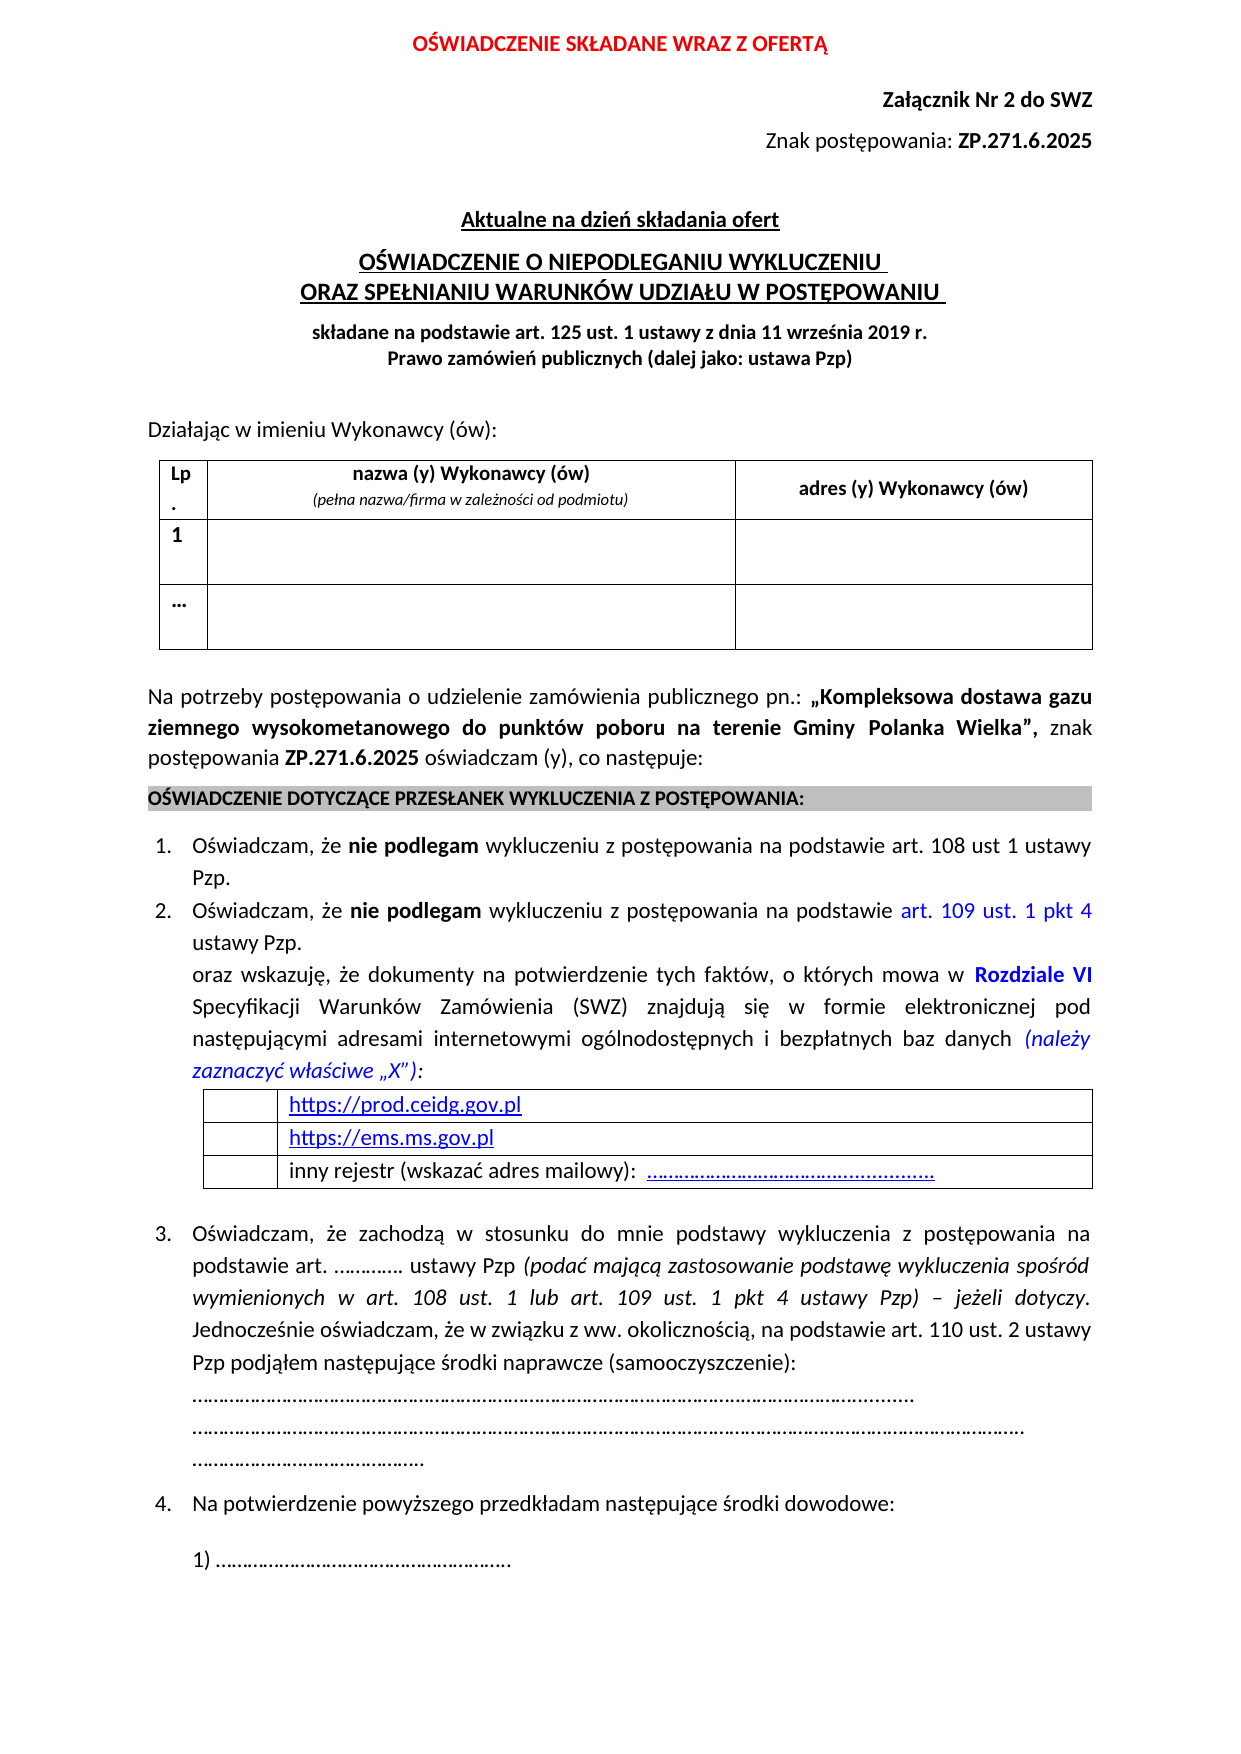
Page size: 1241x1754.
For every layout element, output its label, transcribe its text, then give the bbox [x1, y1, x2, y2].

table_cell [204, 1156, 277, 1188]
text 1) ……………………………………………….. [192, 1545, 1089, 1573]
text Działając w imieniu Wykonawcy (ów): [148, 415, 1092, 443]
table_cell [208, 585, 735, 649]
list oraz wskazuję, że dokumenty na potwierdzenie tych faktów, o których mowa w Rozdziale VI Specyfikacji Warunków Zamówienia (SWZ) znajdują się w formie elektronicznej pod następującymi adresami internetowymi ogólnodostępnych i bezpłatnych baz danych (należy zaznaczyć właściwe „X”): [192, 960, 1092, 1085]
table_header Lp. [160, 461, 207, 519]
subtitle Załącznik Nr 2 do SWZ [148, 86, 1092, 114]
text Aktualne na dzień składania ofert [148, 205, 1092, 233]
table_header adres (y) Wykonawcy (ów) [736, 461, 1092, 519]
text Prawo zamówień publicznych (dalej jako: ustawa Pzp) [148, 345, 1092, 370]
text Na potrzeby postępowania o udzielenie zamówienia publicznego pn.: „Kompleksowa dostawa gazu ziemnego wysokometanowego do punktów poboru na terenie Gminy Polanka Wielka”, znak postępowania ZP.271.6.2025 oświadczam (y), co następuje: [148, 682, 1092, 771]
table_cell inny rejestr (wskazać adres mailowy): ………………………………................. [278, 1156, 1092, 1188]
table_header nazwa (y) Wykonawcy (ów) (pełna nazwa/firma w zależności od podmiotu) [208, 461, 735, 519]
table_cell [736, 585, 1092, 649]
table_header [204, 1090, 277, 1122]
table_cell https://ems.ms.gov.pl [278, 1123, 1092, 1155]
table_cell [736, 520, 1092, 584]
text ORAZ SPEŁNIANIU WARUNKÓW UDZIAŁU W POSTĘPOWANIU [148, 276, 1092, 307]
text …………………………………………………………………………………………..…………………...........…………………………………………………………………………………………………………………………………………..…………………………………….. [192, 1380, 1092, 1472]
table_cell … [160, 585, 207, 649]
table_cell [204, 1123, 277, 1155]
list Oświadczam, że zachodzą w stosunku do mnie podstawy wykluczenia z postępowania na podstawie art. …………. ustawy Pzp (podać mającą zastosowanie podstawę wykluczenia spośród wymienionych w art. 108 ust. 1 lub art. 109 ust. 1 pkt 4 ustawy Pzp) – jeżeli dotyczy. Jednocześnie oświadczam, że w związku z ww. okolicznością, na podstawie art. 110 ust. 2 ustawy Pzp podjąłem następujące środki naprawcze (samooczyszczenie): [154, 1219, 1092, 1376]
table_cell [208, 520, 735, 584]
list Na potwierdzenie powyższego przedkładam następujące środki dowodowe: [154, 1489, 1092, 1517]
table_cell 1 [160, 520, 207, 584]
table_header https://prod.ceidg.gov.pl [278, 1090, 1092, 1122]
subtitle Znak postępowania: ZP.271.6.2025 [148, 126, 1092, 154]
text OŚWIADCZENIE DOTYCZĄCE PRZESŁANEK WYKLUCZENIA Z POSTĘPOWANIA: [148, 786, 1092, 811]
list Oświadczam, że nie podlegam wykluczeniu z postępowania na podstawie art. 109 ust. 1 pkt 4 ustawy Pzp. [154, 896, 1092, 956]
text składane na podstawie art. 125 ust. 1 ustawy z dnia 11 września 2019 r. [148, 319, 1092, 345]
list Oświadczam, że nie podlegam wykluczeniu z postępowania na podstawie art. 108 ust 1 ustawy Pzp. [154, 831, 1092, 892]
text OŚWIADCZENIE O NIEPODLEGANIU WYKLUCZENIU [148, 246, 1092, 276]
